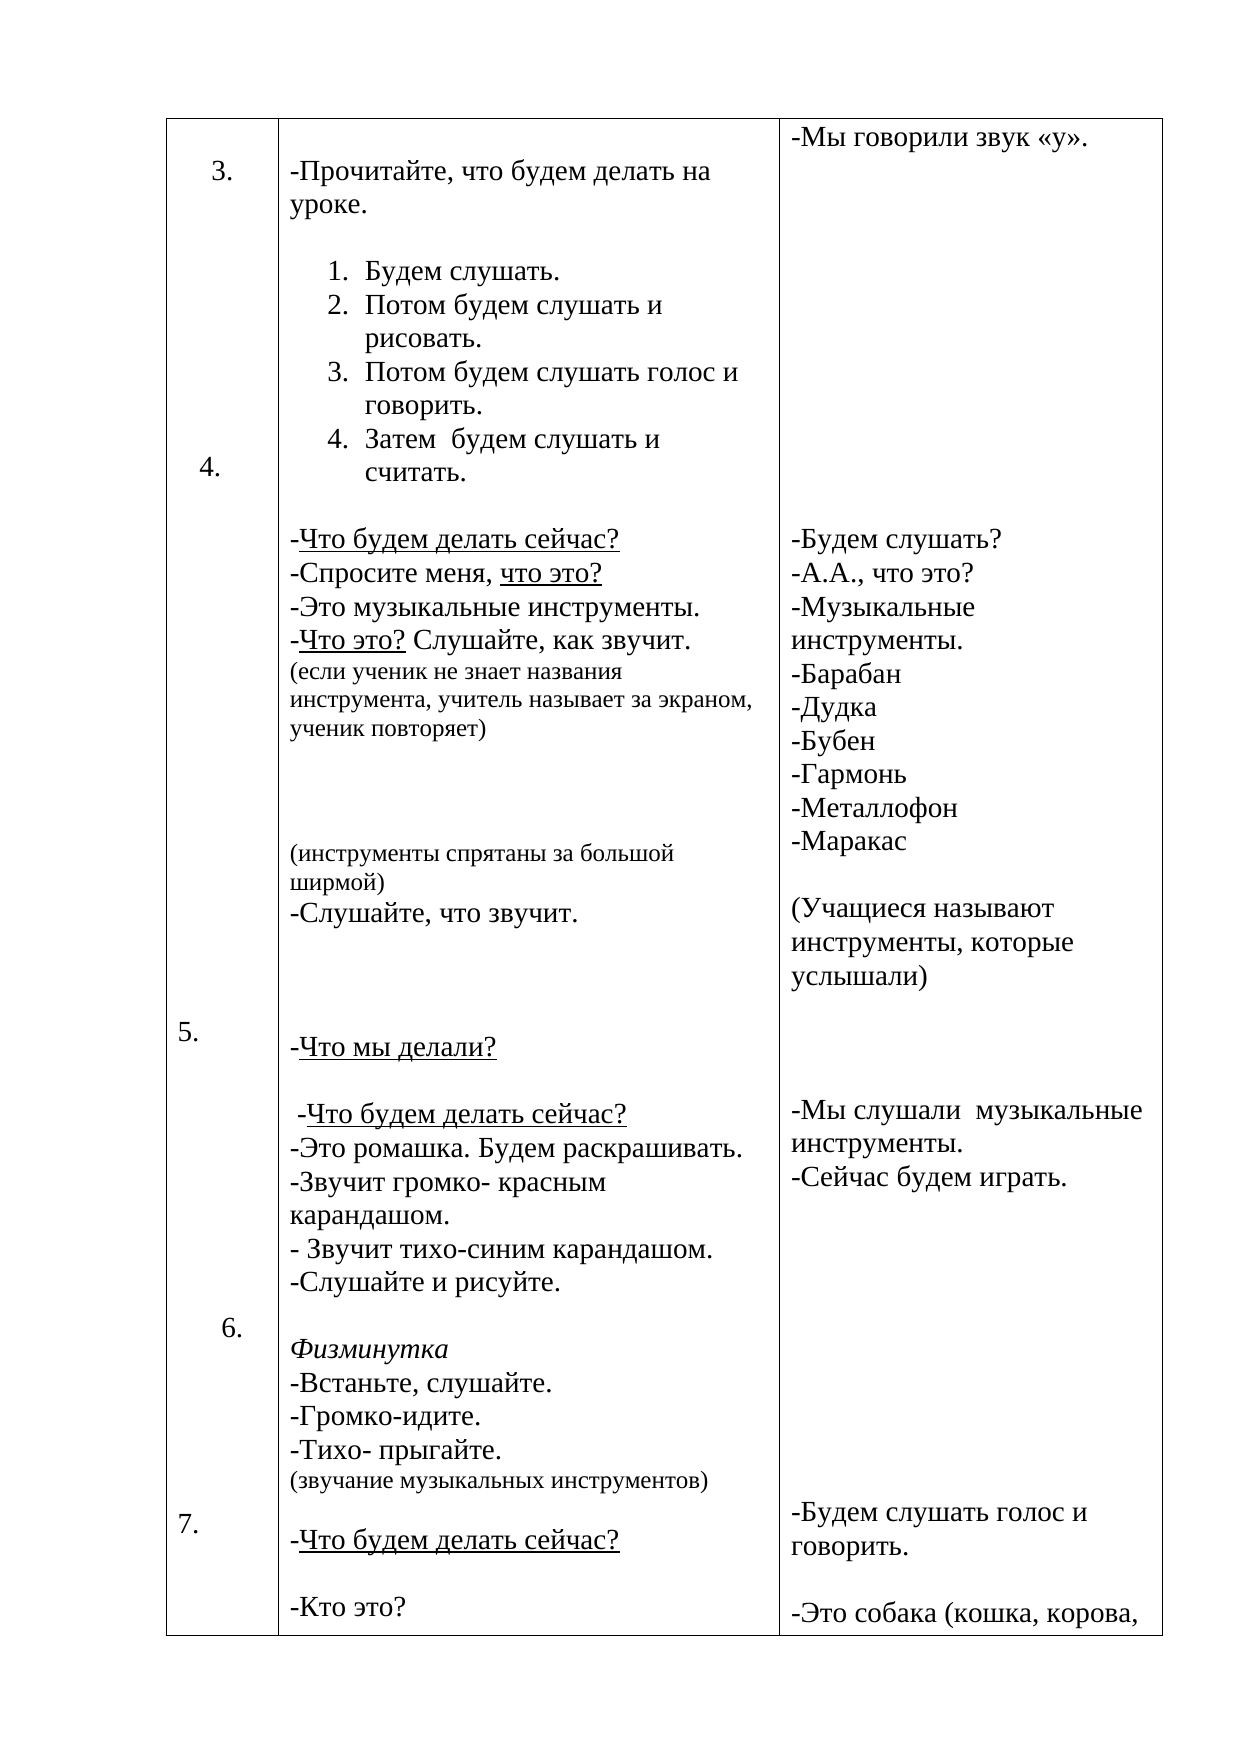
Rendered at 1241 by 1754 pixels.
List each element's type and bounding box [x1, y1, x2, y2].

table_cell [167, 119, 278, 1634]
table_cell [279, 119, 779, 1634]
table_cell [780, 119, 1162, 1634]
